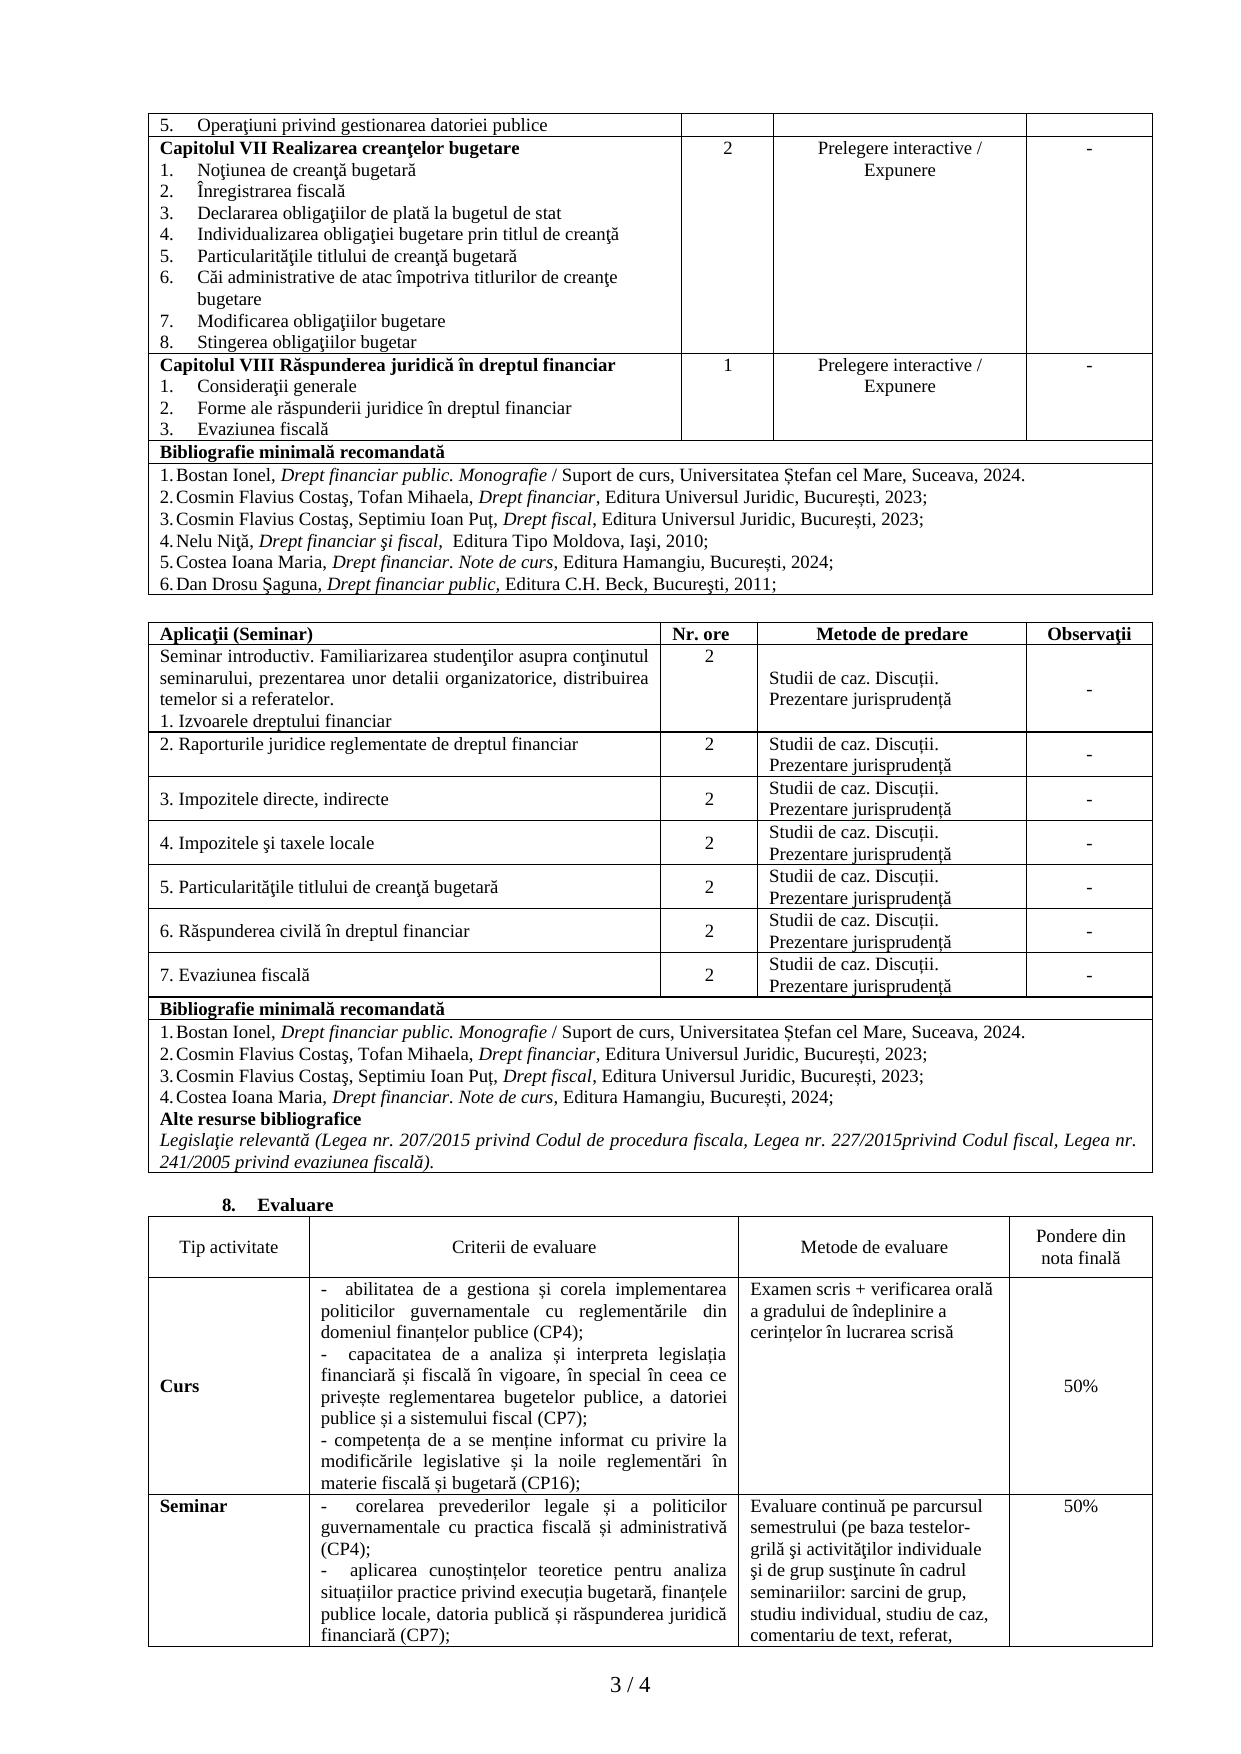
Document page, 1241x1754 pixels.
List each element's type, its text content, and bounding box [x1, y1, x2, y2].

table_cell Curs [149, 1278, 309, 1493]
table_cell 2. Raporturile juridice reglementate de dreptul financiar [149, 733, 660, 776]
table_cell - [1027, 821, 1152, 864]
table_cell - [1027, 909, 1152, 952]
table_header Pondere din nota finală [1010, 1217, 1152, 1277]
table_cell - [1027, 865, 1152, 908]
list Evaluare [222, 1194, 1152, 1216]
table_cell 2 [661, 733, 757, 776]
table_cell Prelegere interactive / Expunere [774, 354, 1026, 440]
table_cell Bostan Ionel, Drept financiar public. Monografie / Suport de curs, Universitatea Ștefan cel Mare, Suceava, 2024. Cosmin Flavius Costaş, Tofan Mihaela, Drept financiar, Editura Universul Juridic, București, 2023; Cosmin Flavius Costaş, Septimiu Ioan Puț, Drept fiscal, Editura Universul Juridic, București, 2023; Costea Ioana Maria, Drept financiar. Note de curs, Editura Hamangiu, București, 2024; Alte resurse bibliografice Legislaţie relevantă (Legea nr. 207/2015 privind Codul de procedura fiscala, Legea nr. 227/2015privind Codul fiscal, Legea nr. 241/2005 privind evaziunea fiscală). [149, 1020, 1152, 1172]
table_cell 7. Evaziunea fiscală [149, 953, 660, 996]
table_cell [774, 114, 1026, 136]
table_header Tip activitate [149, 1217, 309, 1277]
table_header Aplicaţii (Seminar) [149, 623, 660, 644]
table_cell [149, 114, 681, 136]
table_cell - [1027, 114, 1152, 136]
table_cell 2 [661, 953, 757, 996]
table_header Observaţii [1027, 623, 1152, 644]
table_cell 3. Impozitele directe, indirecte [149, 777, 660, 820]
table_header Nr. ore [661, 623, 757, 644]
table_cell 2 [661, 821, 757, 864]
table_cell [310, 1495, 738, 1646]
table_cell Studii de caz. Discuții. Prezentare jurisprudență [758, 909, 1026, 952]
table_header Metode de evaluare [739, 1217, 1009, 1277]
table_cell 4. Impozitele şi taxele locale [149, 821, 660, 864]
table_cell Seminar [149, 1495, 309, 1646]
table_cell Bibliografie minimală recomandată [149, 998, 1152, 1019]
table_cell Studii de caz. Discuții. Prezentare jurisprudență [758, 733, 1026, 776]
table_header Criterii de evaluare [310, 1217, 738, 1277]
table_cell - [1027, 777, 1152, 820]
table_cell 2 [682, 114, 773, 136]
table_cell Studii de caz. Discuții. Prezentare jurisprudență [758, 821, 1026, 864]
table_cell - [1027, 137, 1152, 353]
table_cell - abilitatea de a gestiona și corela implementarea politicilor guvernamentale cu reglementările din domeniul finanțelor publice (CP4); - capacitatea de a analiza și interpreta legislația financiară și fiscală în vigoare, în special în ceea ce privește reglementarea bugetelor publice, a datoriei publice și a sistemului fiscal (CP7); - competența de a se menține informat cu privire la modificările legislative și la noile reglementări în materie fiscală și bugetară (CP16); [310, 1278, 738, 1493]
table_cell 2 [661, 777, 757, 820]
table_cell - [1027, 354, 1152, 440]
table_cell 50% [1010, 1495, 1152, 1646]
table_cell 1 [682, 354, 773, 440]
table_cell Examen scris + verificarea orală a gradului de îndeplinire a cerințelor în lucrarea scrisă [739, 1278, 1009, 1493]
table_cell Capitolul VIII Răspunderea juridică în dreptul financiar Consideraţii generale Forme ale răspunderii juridice în dreptul financiar Evaziunea fiscală [149, 354, 681, 440]
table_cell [739, 1495, 1009, 1646]
table_cell Capitolul VII Realizarea creanţelor bugetare Noţiunea de creanţă bugetară Înregistrarea fiscală Declararea obligaţiilor de plată la bugetul de stat Individualizarea obligaţiei bugetare prin titlul de creanţă Particularităţile titlului de creanţă bugetară Căi administrative de atac împotriva titlurilor de creanţe bugetare Modificarea obligaţiilor bugetare Stingerea obligaţiilor bugetar [149, 137, 681, 353]
table_cell - [1027, 953, 1152, 996]
table_cell - [1027, 645, 1152, 731]
table_cell Studii de caz. Discuții. Prezentare jurisprudență [758, 777, 1026, 820]
table_cell Studii de caz. Discuții. Prezentare jurisprudență [758, 953, 1026, 996]
table_cell 2 [661, 909, 757, 952]
table_header Metode de predare [758, 623, 1026, 644]
table_cell 50% [1010, 1278, 1152, 1493]
table_cell 2 [661, 865, 757, 908]
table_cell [774, 137, 1026, 353]
table_cell 2 [661, 645, 757, 731]
table_cell 2 [682, 137, 773, 353]
table_cell 5. Particularităţile titlului de creanţă bugetară [149, 865, 660, 908]
table_cell Bibliografie minimală recomandată [149, 441, 1152, 462]
table_cell 6. Răspunderea civilă în dreptul financiar [149, 909, 660, 952]
table_cell - [1027, 733, 1152, 776]
table_cell Seminar introductiv. Familiarizarea studenţilor asupra conţinutul seminarului, prezentarea unor detalii organizatorice, distribuirea temelor si a referatelor. 1. Izvoarele dreptului financiar [149, 645, 660, 731]
table_cell Studii de caz. Discuții. Prezentare jurisprudență [758, 865, 1026, 908]
table_cell Bostan Ionel, Drept financiar public. Monografie / Suport de curs, Universitatea Ștefan cel Mare, Suceava, 2024. Cosmin Flavius Costaş, Tofan Mihaela, Drept financiar, Editura Universul Juridic, București, 2023; Cosmin Flavius Costaş, Septimiu Ioan Puț, Drept fiscal, Editura Universul Juridic, București, 2023; Nelu Niţă, Drept financiar şi fiscal, Editura Tipo Moldova, Iaşi, 2010; Costea Ioana Maria, Drept financiar. Note de curs, Editura Hamangiu, București, 2024; Dan Drosu Şaguna, Drept financiar public, Editura C.H. Beck, Bucureşti, 2011; [149, 464, 1152, 594]
table_cell Studii de caz. Discuții. Prezentare jurisprudență [758, 645, 1026, 731]
